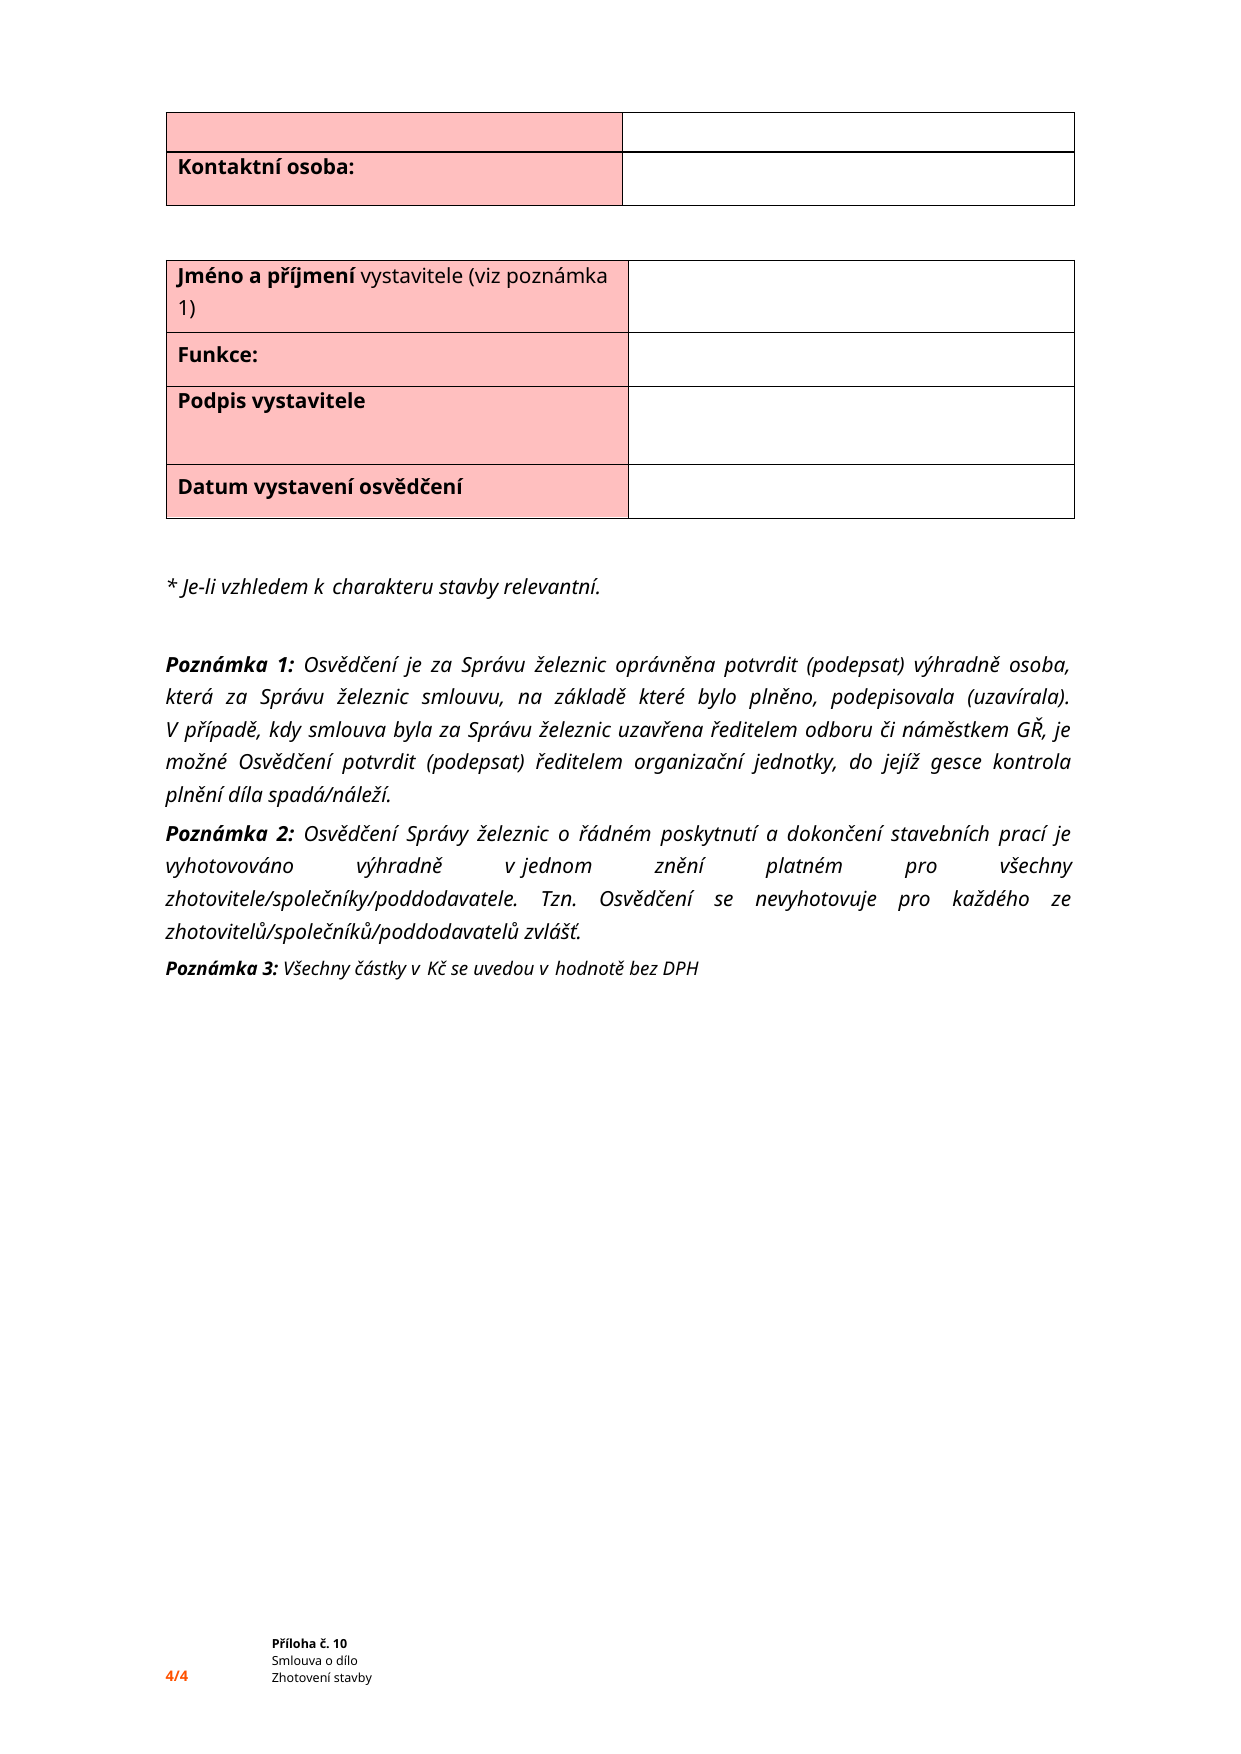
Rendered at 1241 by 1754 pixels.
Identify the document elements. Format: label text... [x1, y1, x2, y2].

text Poznámka 1: Osvědčení je za Správu železnic oprávněna potvrdit (podepsat) výhradně osoba, která za Správu železnic smlouvu, na základě které bylo plněno, podepisovala (uzavírala). V případě, kdy smlouva byla za Správu železnic uzavřena ředitelem odboru či náměstkem GŘ, je možné Osvědčení potvrdit (podepsat) ředitelem organizační jednotky, do jejíž gesce kontrola plnění díla spadá/náleží. [165, 650, 1075, 808]
table_cell [629, 387, 1074, 464]
table_cell Datum vystavení osvědčení [167, 465, 628, 517]
table_cell Kontaktní osoba: [167, 153, 622, 205]
table_cell [623, 153, 1074, 205]
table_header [167, 113, 622, 151]
text * Je-li vzhledem k charakteru stavby relevantní. [165, 572, 1075, 600]
text Poznámka 2: Osvědčení Správy železnic o řádném poskytnutí a dokončení stavebních prací je vyhotovováno výhradně v jednom znění platném pro všechny zhotovitele/společníky/poddodavatele. Tzn. Osvědčení se nevyhotovuje pro každého ze zhotovitelů/společníků/poddodavatelů zvlášť. [165, 819, 1075, 945]
table_cell Podpis vystavitele [167, 387, 628, 464]
table_header [629, 261, 1074, 332]
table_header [623, 113, 1074, 151]
text Poznámka 3: Všechny částky v Kč se uvedou v hodnotě bez DPH [165, 956, 1075, 981]
table_header Jméno a příjmení vystavitele (viz poznámka 1) [167, 261, 628, 332]
table_cell Funkce: [167, 333, 628, 386]
table_cell [629, 333, 1074, 386]
table_cell [629, 465, 1074, 517]
